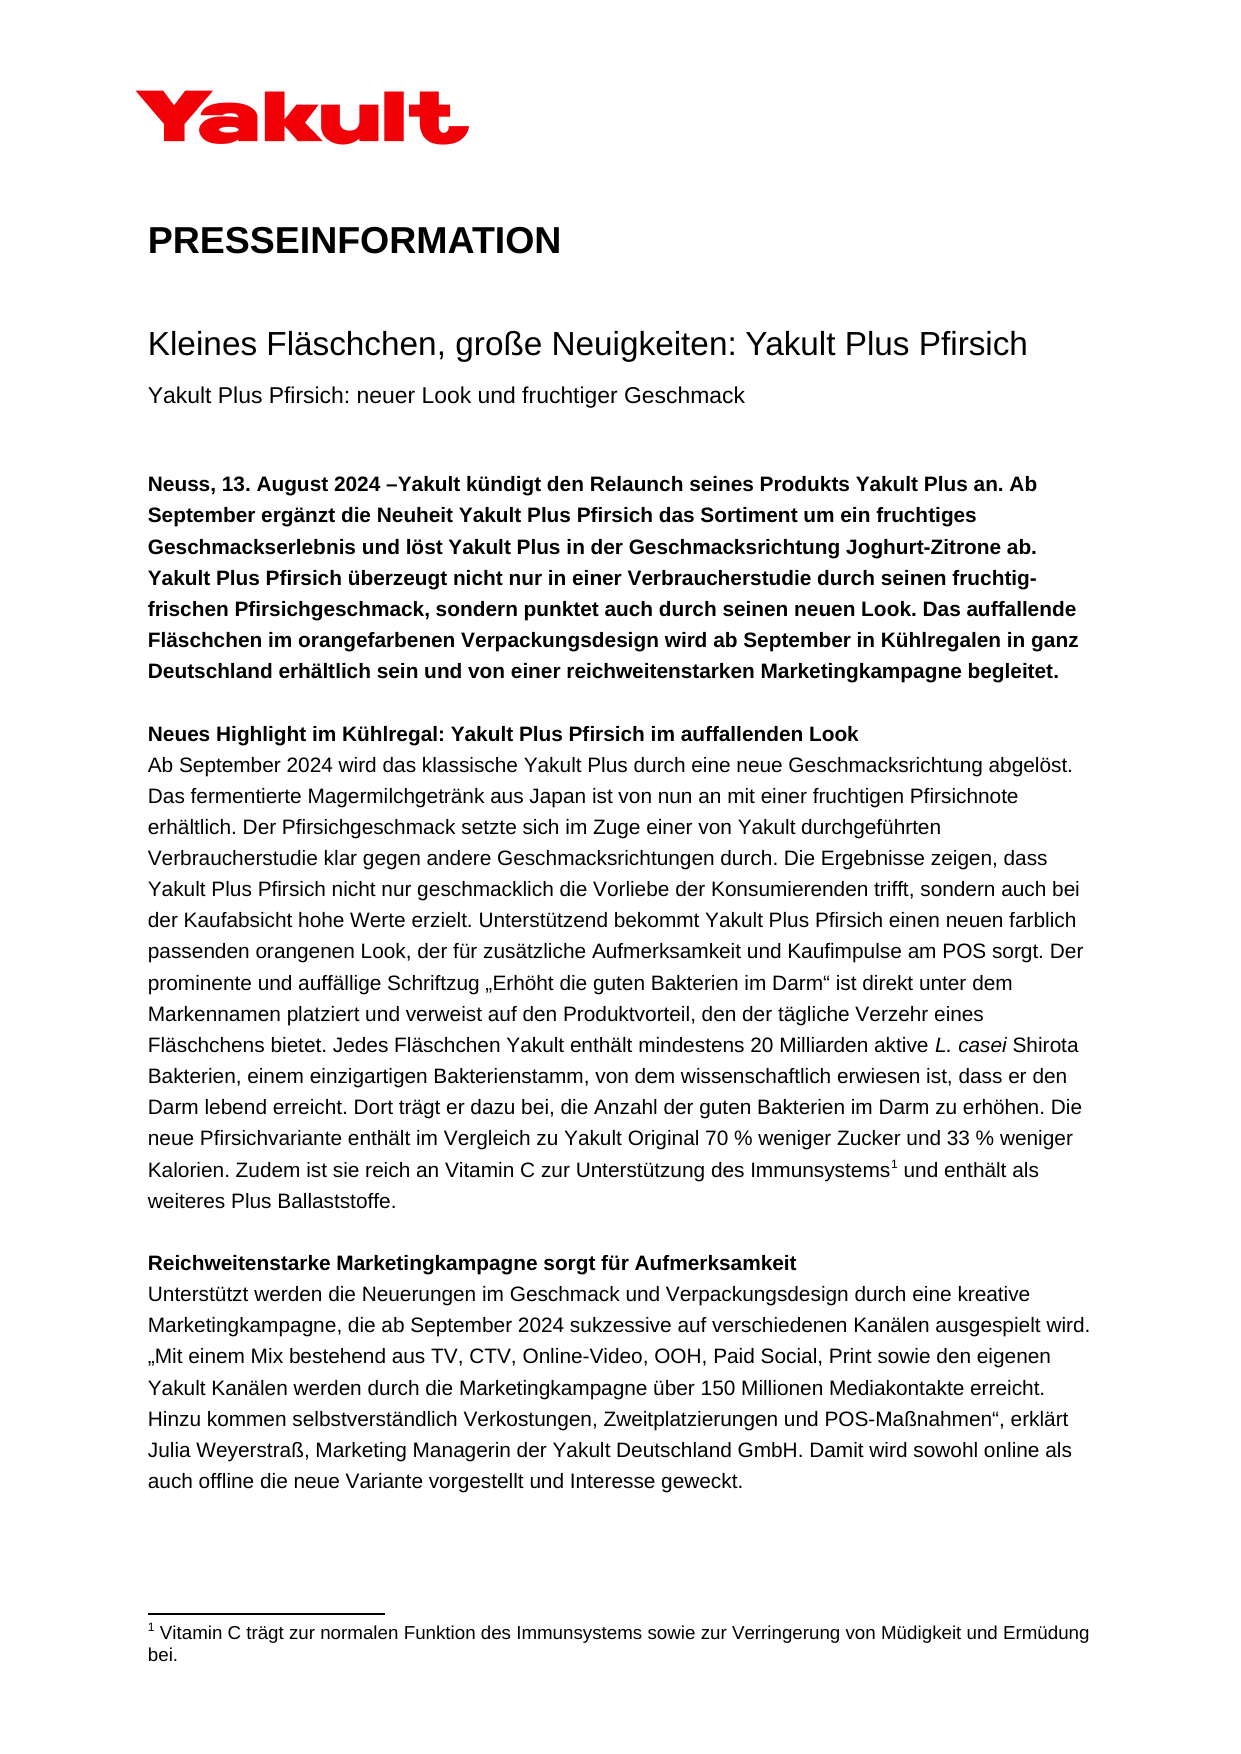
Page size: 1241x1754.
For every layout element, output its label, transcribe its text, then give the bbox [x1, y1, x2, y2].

text Kleines Fläschchen, große Neuigkeiten: Yakult Plus Pfirsich [148, 324, 1092, 363]
text Ab September 2024 wird das klassische Yakult Plus durch eine neue Geschmacksrichtung abgelöst. Das fermentierte Magermilchgetränk aus Japan ist von nun an mit einer fruchtigen Pfirsichnote erhältlich. Der Pfirsichgeschmack setzte sich im Zuge einer von Yakult durchgeführten Verbraucherstudie klar gegen andere Geschmacksrichtungen durch. Die Ergebnisse zeigen, dass Yakult Plus Pfirsich nicht nur geschmacklich die Vorliebe der Konsumierenden trifft, sondern auch bei der Kaufabsicht hohe Werte erzielt. Unterstützend bekommt Yakult Plus Pfirsich einen neuen farblich passenden orangenen Look, der für zusätzliche Aufmerksamkeit und Kaufimpulse am POS sorgt. Der prominente und auffällige Schriftzug „Erhöht die guten Bakterien im Darm“ ist direkt unter dem Markennamen platziert und verweist auf den Produktvorteil, den der tägliche Verzehr eines Fläschchens bietet. Jedes Fläschchen Yakult enthält mindestens 20 Milliarden aktive L. casei Shirota Bakterien, einem einzigartigen Bakterienstamm, von dem wissenschaftlich erwiesen ist, dass er den Darm lebend erreicht. Dort trägt er dazu bei, die Anzahl der guten Bakterien im Darm zu erhöhen. Die neue Pfirsichvariante enthält im Vergleich zu Yakult Original 70 % weniger Zucker und 33 % weniger Kalorien. Zudem ist sie reich an Vitamin C zur Unterstützung des Immunsystems und enthält als weiteres Plus Ballaststoffe. [148, 752, 1092, 1212]
text PRESSEINFORMATION [148, 218, 1092, 262]
text Reichweitenstarke Marketingkampagne sorgt für Aufmerksamkeit [148, 1251, 1092, 1275]
text Neues Highlight im Kühlregal: Yakult Plus Pfirsich im auffallenden Look [148, 721, 1092, 745]
picture [132, 77, 475, 157]
text Unterstützt werden die Neuerungen im Geschmack und Verpackungsdesign durch eine kreative Marketingkampagne, die ab September 2024 sukzessive auf verschiedenen Kanälen ausgespielt wird. „Mit einem Mix bestehend aus TV, CTV, Online-Video, OOH, Paid Social, Print sowie den eigenen Yakult Kanälen werden durch die Marketingkampagne über 150 Millionen Mediakontakte erreicht. Hinzu kommen selbstverständlich Verkostungen, Zweitplatzierungen und POS-Maßnahmen“, erklärt Julia Weyerstraß, Marketing Managerin der Yakult Deutschland GmbH. Damit wird sowohl online als auch offline die neue Variante vorgestellt und Interesse geweckt. [148, 1282, 1092, 1493]
text Yakult Plus Pfirsich: neuer Look und fruchtiger Geschmack [148, 382, 1092, 408]
text Neuss, 13. August 2024 –Yakult kündigt den Relaunch seines Produkts Yakult Plus an. Ab September ergänzt die Neuheit Yakult Plus Pfirsich das Sortiment um ein fruchtiges Geschmackserlebnis und löst Yakult Plus in der Geschmacksrichtung Joghurt-Zitrone ab. Yakult Plus Pfirsich überzeugt nicht nur in einer Verbraucherstudie durch seinen fruchtig-frischen Pfirsichgeschmack, sondern punktet auch durch seinen neuen Look. Das auffallende Fläschchen im orangefarbenen Verpackungsdesign wird ab September in Kühlregalen in ganz Deutschland erhältlich sein und von einer reichweitenstarken Marketingkampagne begleitet. [148, 472, 1092, 683]
